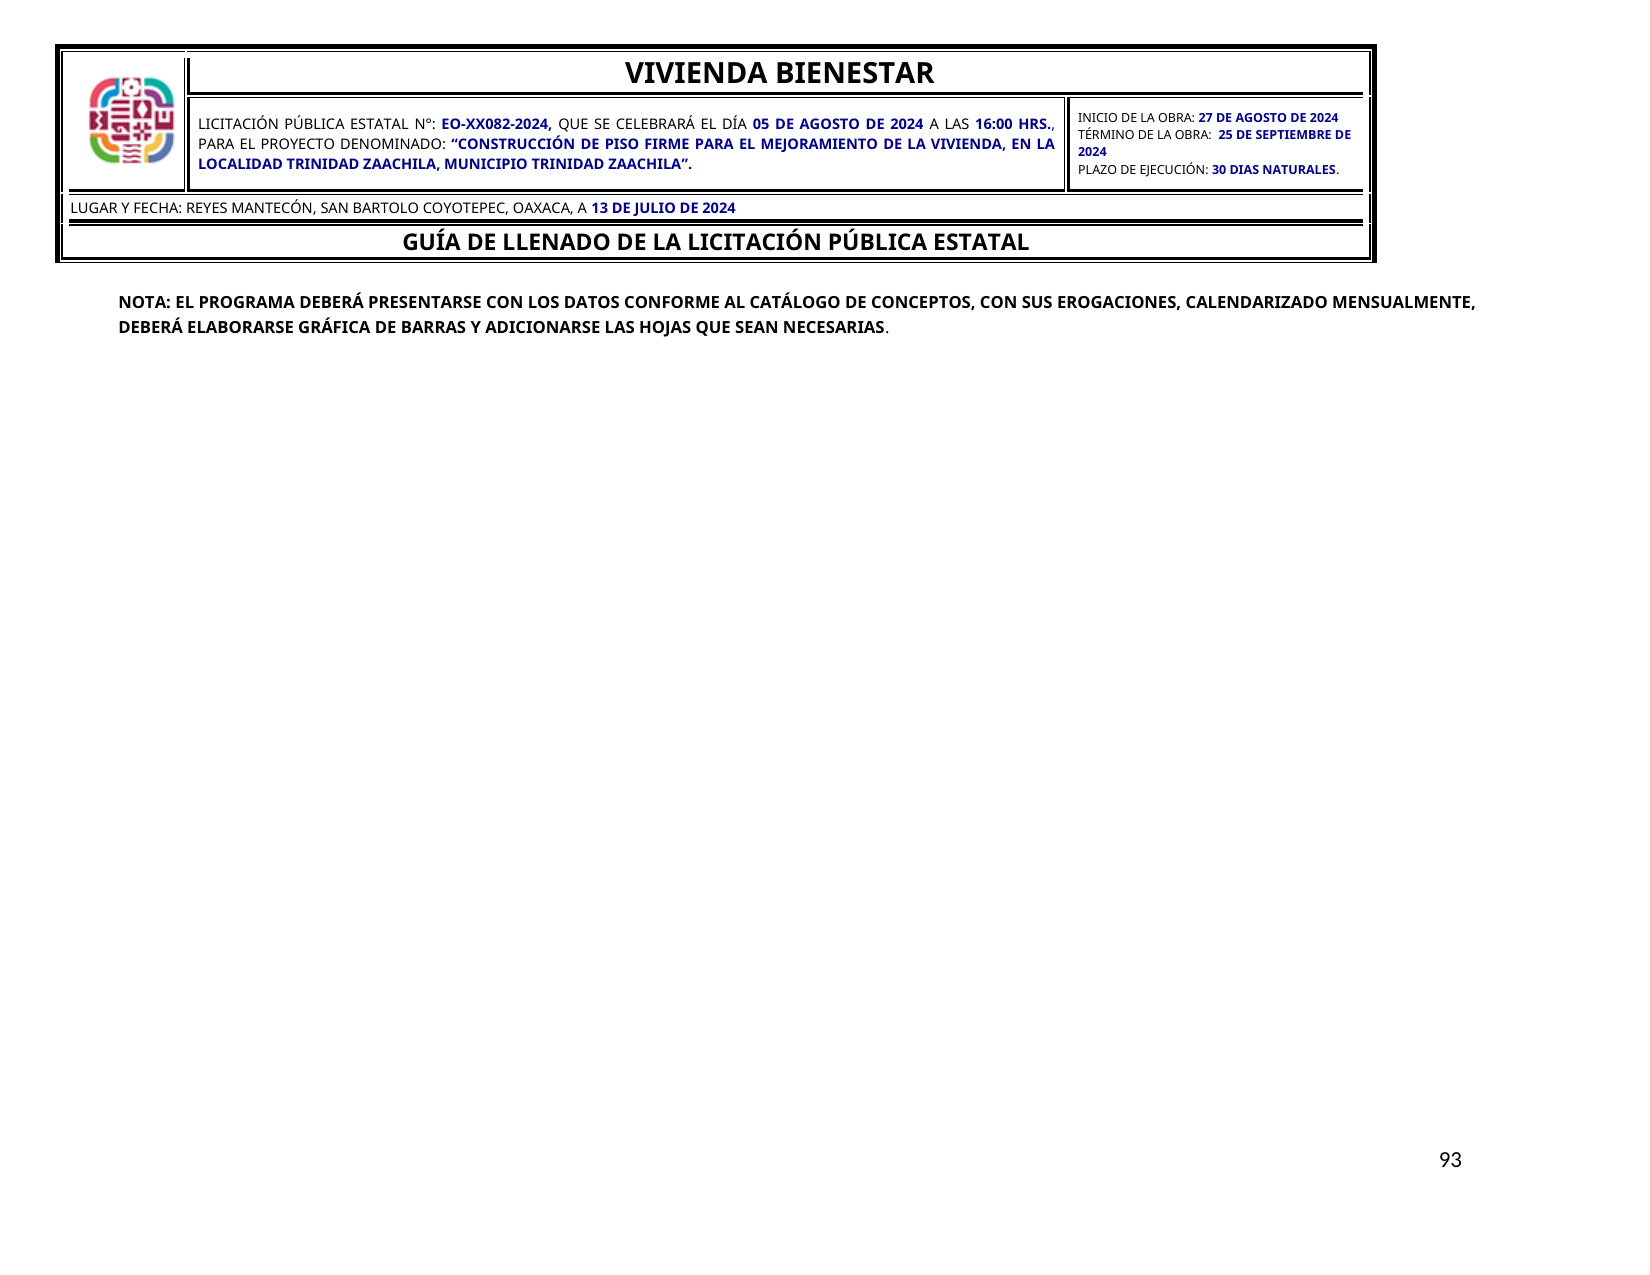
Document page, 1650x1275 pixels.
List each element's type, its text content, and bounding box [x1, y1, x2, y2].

picture [78, 70, 184, 169]
text NOTA: EL PROGRAMA DEBERÁ PRESENTARSE CON LOS DATOS CONFORME AL CATÁLOGO DE CONCEPTOS, CON SUS EROGACIONES, CALENDARIZADO MENSUALMENTE, DEBERÁ ELABORARSE GRÁFICA DE BARRAS Y ADICIONARSE LAS HOJAS QUE SEAN NECESARIAS. [118, 291, 1506, 338]
